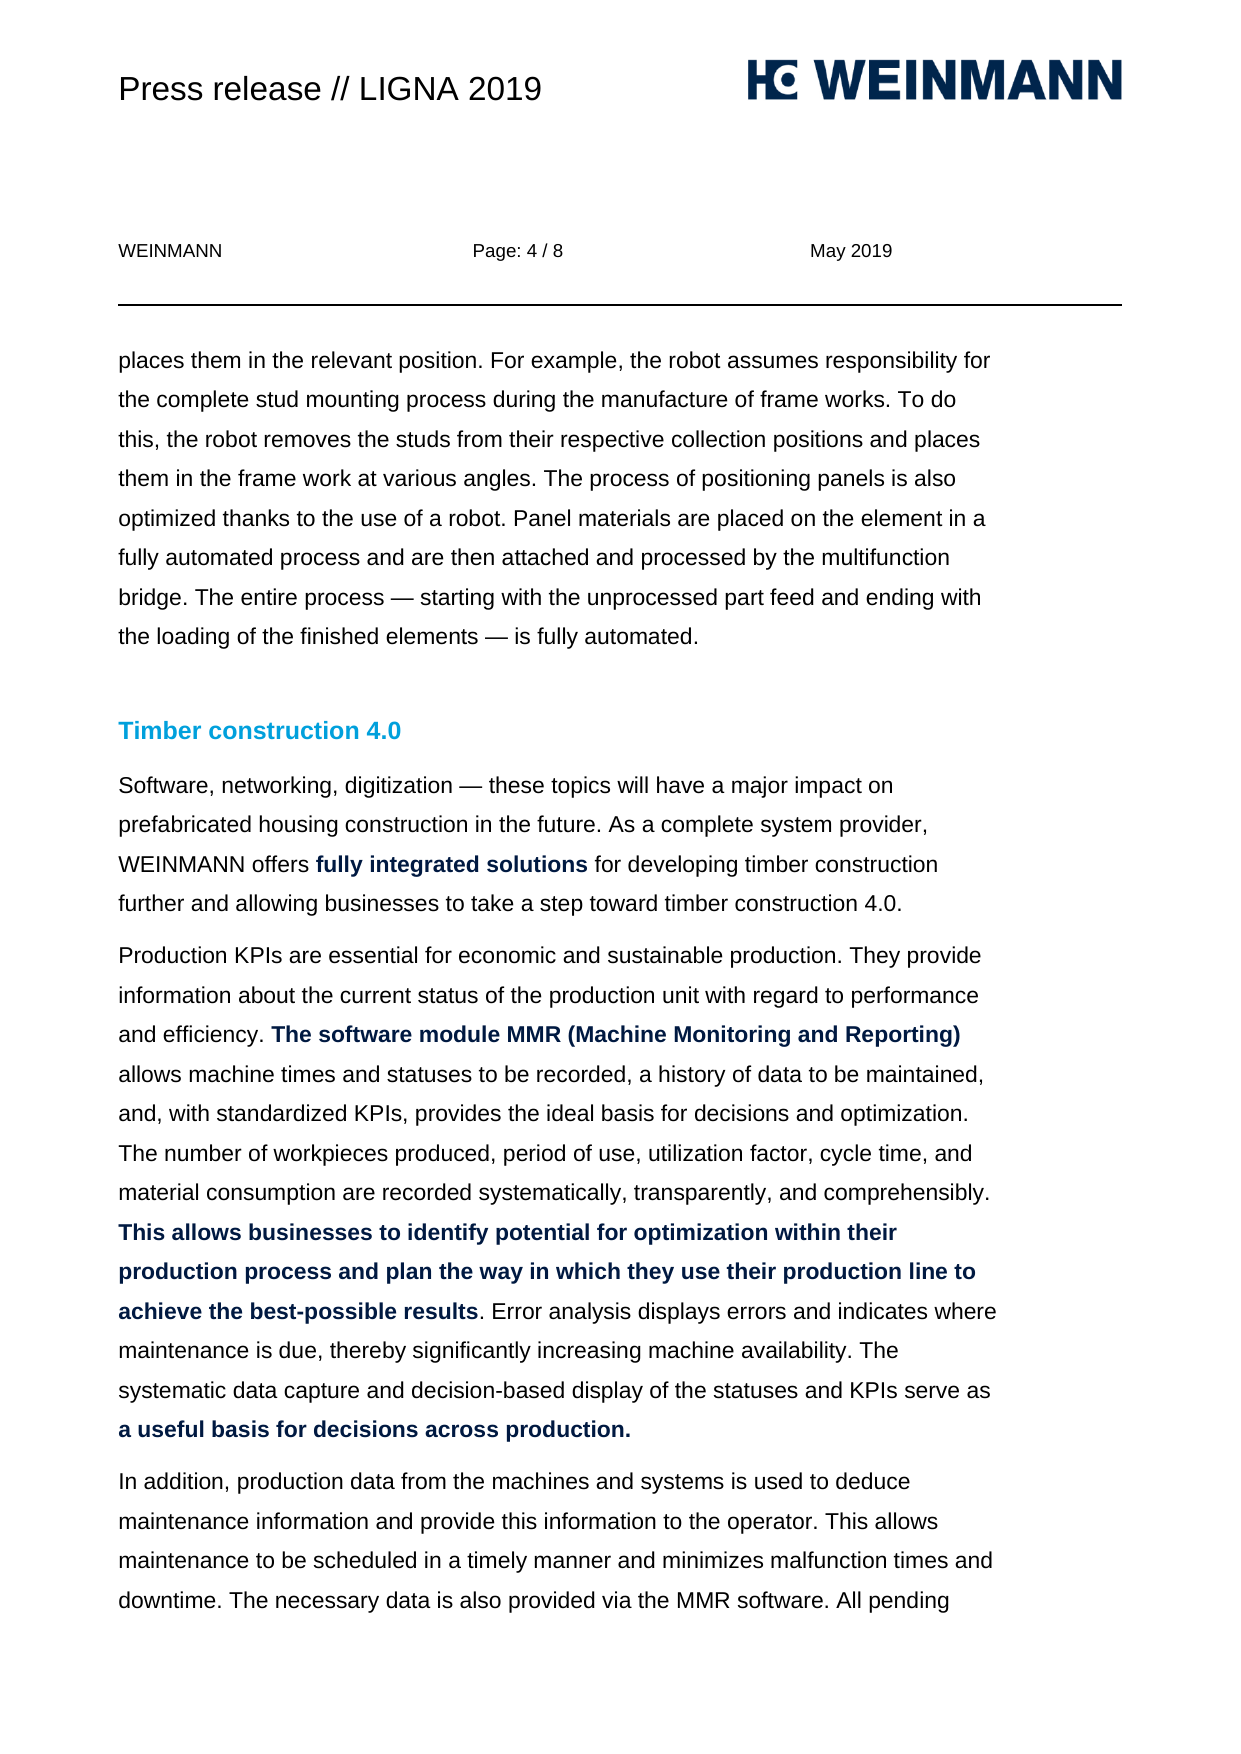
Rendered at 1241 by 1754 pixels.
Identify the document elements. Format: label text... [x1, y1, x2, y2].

text Software, networking, digitization — these topics will have a major impact on prefabricated housing construction in the future. As a complete system provider, WEINMANN offers fully integrated solutions for developing timber construction further and allowing businesses to take a step toward timber construction 4.0. [118, 772, 1004, 917]
picture [746, 59, 1123, 101]
text Production KPIs are essential for economic and sustainable production. They provide information about the current status of the production unit with regard to performance and efficiency. The software module MMR (Machine Monitoring and Reporting) allows machine times and statuses to be recorded, a history of data to be maintained, and, with standardized KPIs, provides the ideal basis for decisions and optimization. The number of workpieces produced, period of use, utilization factor, cycle time, and material consumption are recorded systematically, transparently, and comprehensibly. This allows businesses to identify potential for optimization within their production process and plan the way in which they use their production line to achieve the best-possible results. Error analysis displays errors and indicates where maintenance is due, thereby significantly increasing machine availability. The systematic data capture and decision-based display of the statuses and KPIs serve as a useful basis for decisions across production. [118, 942, 1004, 1442]
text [118, 1468, 1004, 1613]
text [118, 347, 1004, 649]
subtitle Timber construction 4.0 [118, 716, 1004, 745]
